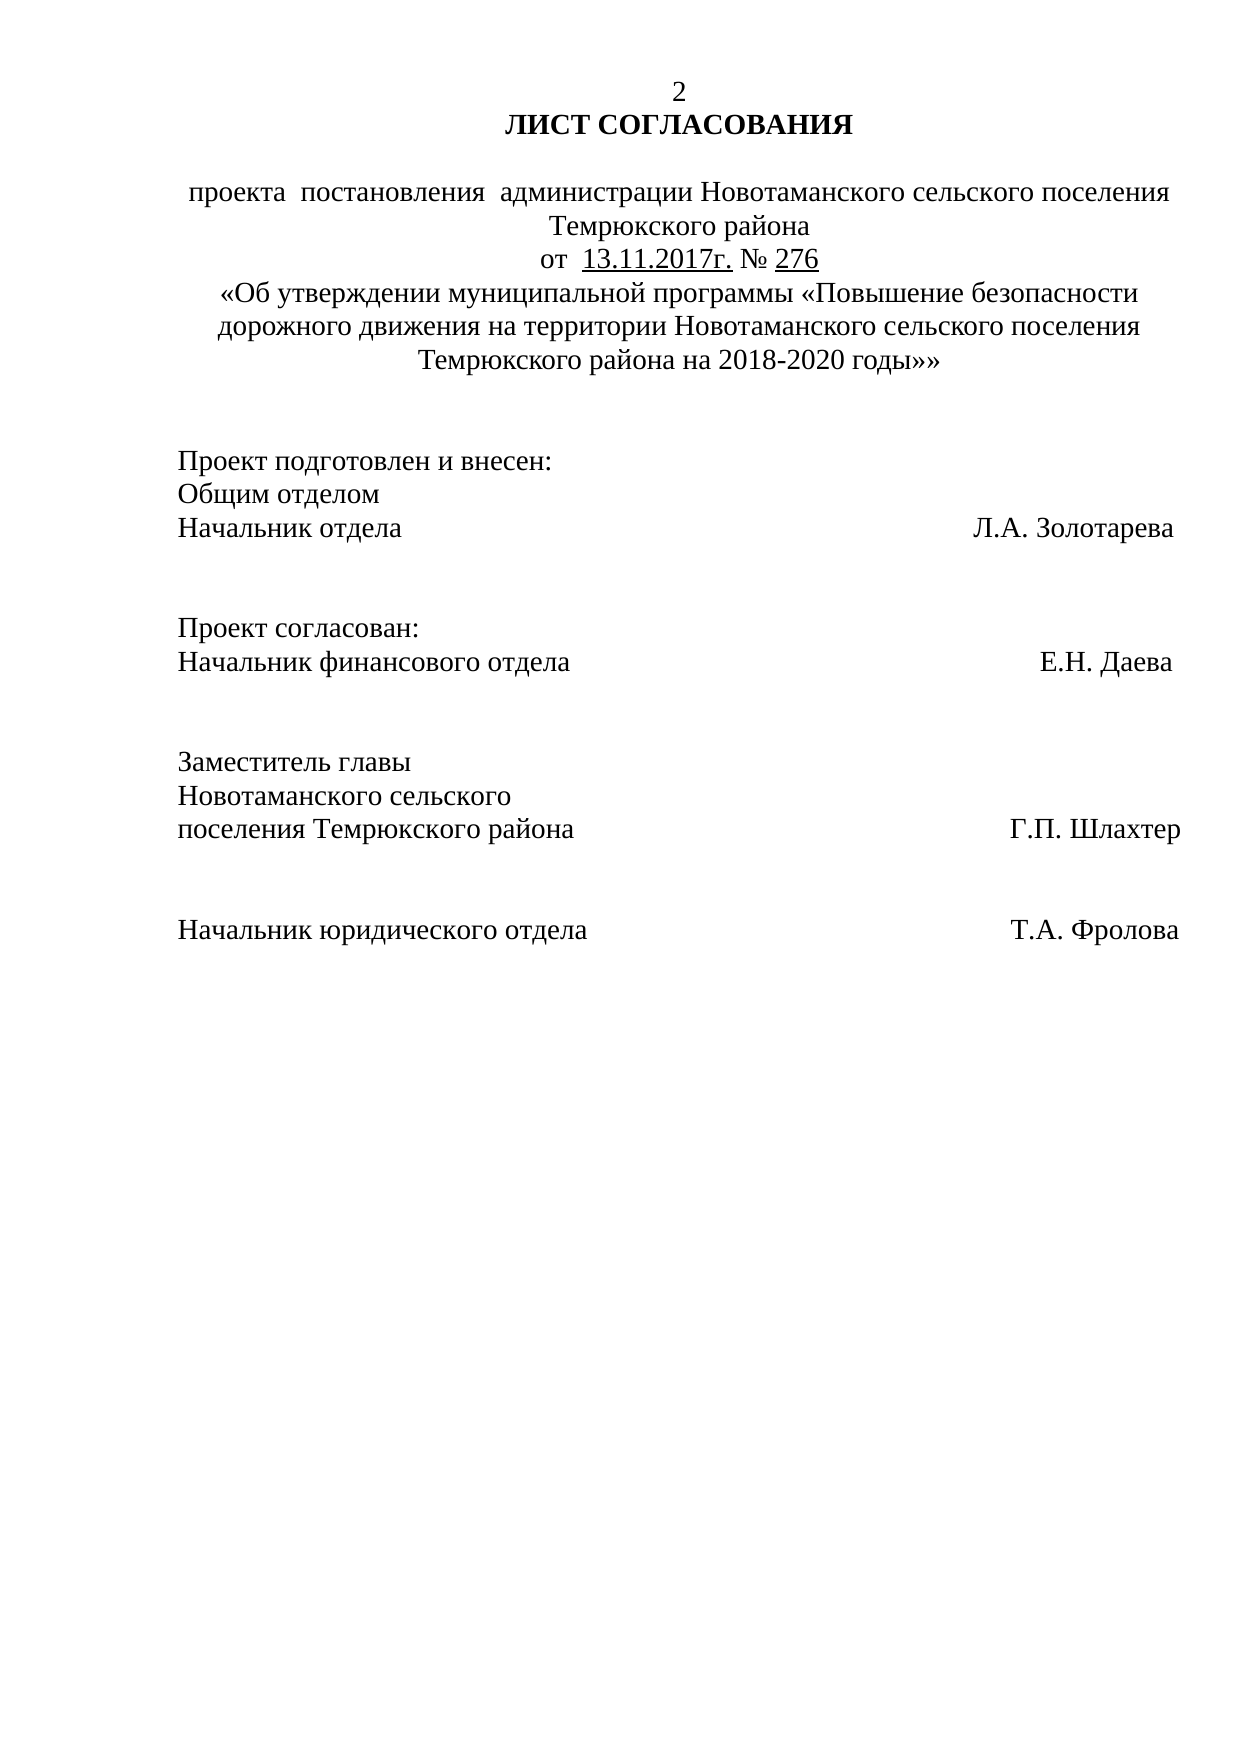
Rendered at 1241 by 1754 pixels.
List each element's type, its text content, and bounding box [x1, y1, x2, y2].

text Проект подготовлен и внесен: [177, 443, 1181, 476]
text Общим отделом [177, 476, 1181, 510]
text Начальник финансового отдела Е.Н. Даева [177, 644, 1181, 677]
text Начальник юридического отдела Т.А. Фролова [177, 912, 1181, 946]
text ЛИСТ СОГЛАСОВАНИЯ [177, 107, 1181, 141]
text проекта постановления администрации Новотаманского сельского поселения [177, 174, 1181, 208]
text Заместитель главы [177, 744, 1181, 778]
text от 13.11.2017г. № 276 [177, 241, 1181, 275]
text «Об утверждении муниципальной программы «Повышение безопасности дорожного движения на территории Новотаманского сельского поселения Темрюкского района на 2018-2020 годы»» [177, 275, 1181, 376]
text Проект согласован: [177, 610, 1181, 644]
text Новотаманского сельского [177, 778, 1181, 812]
text поселения Темрюкского района Г.П. Шлахтер [177, 812, 1181, 845]
text Темрюкского района [177, 208, 1181, 241]
text Начальник отдела Л.А. Золотарева [177, 510, 1181, 543]
